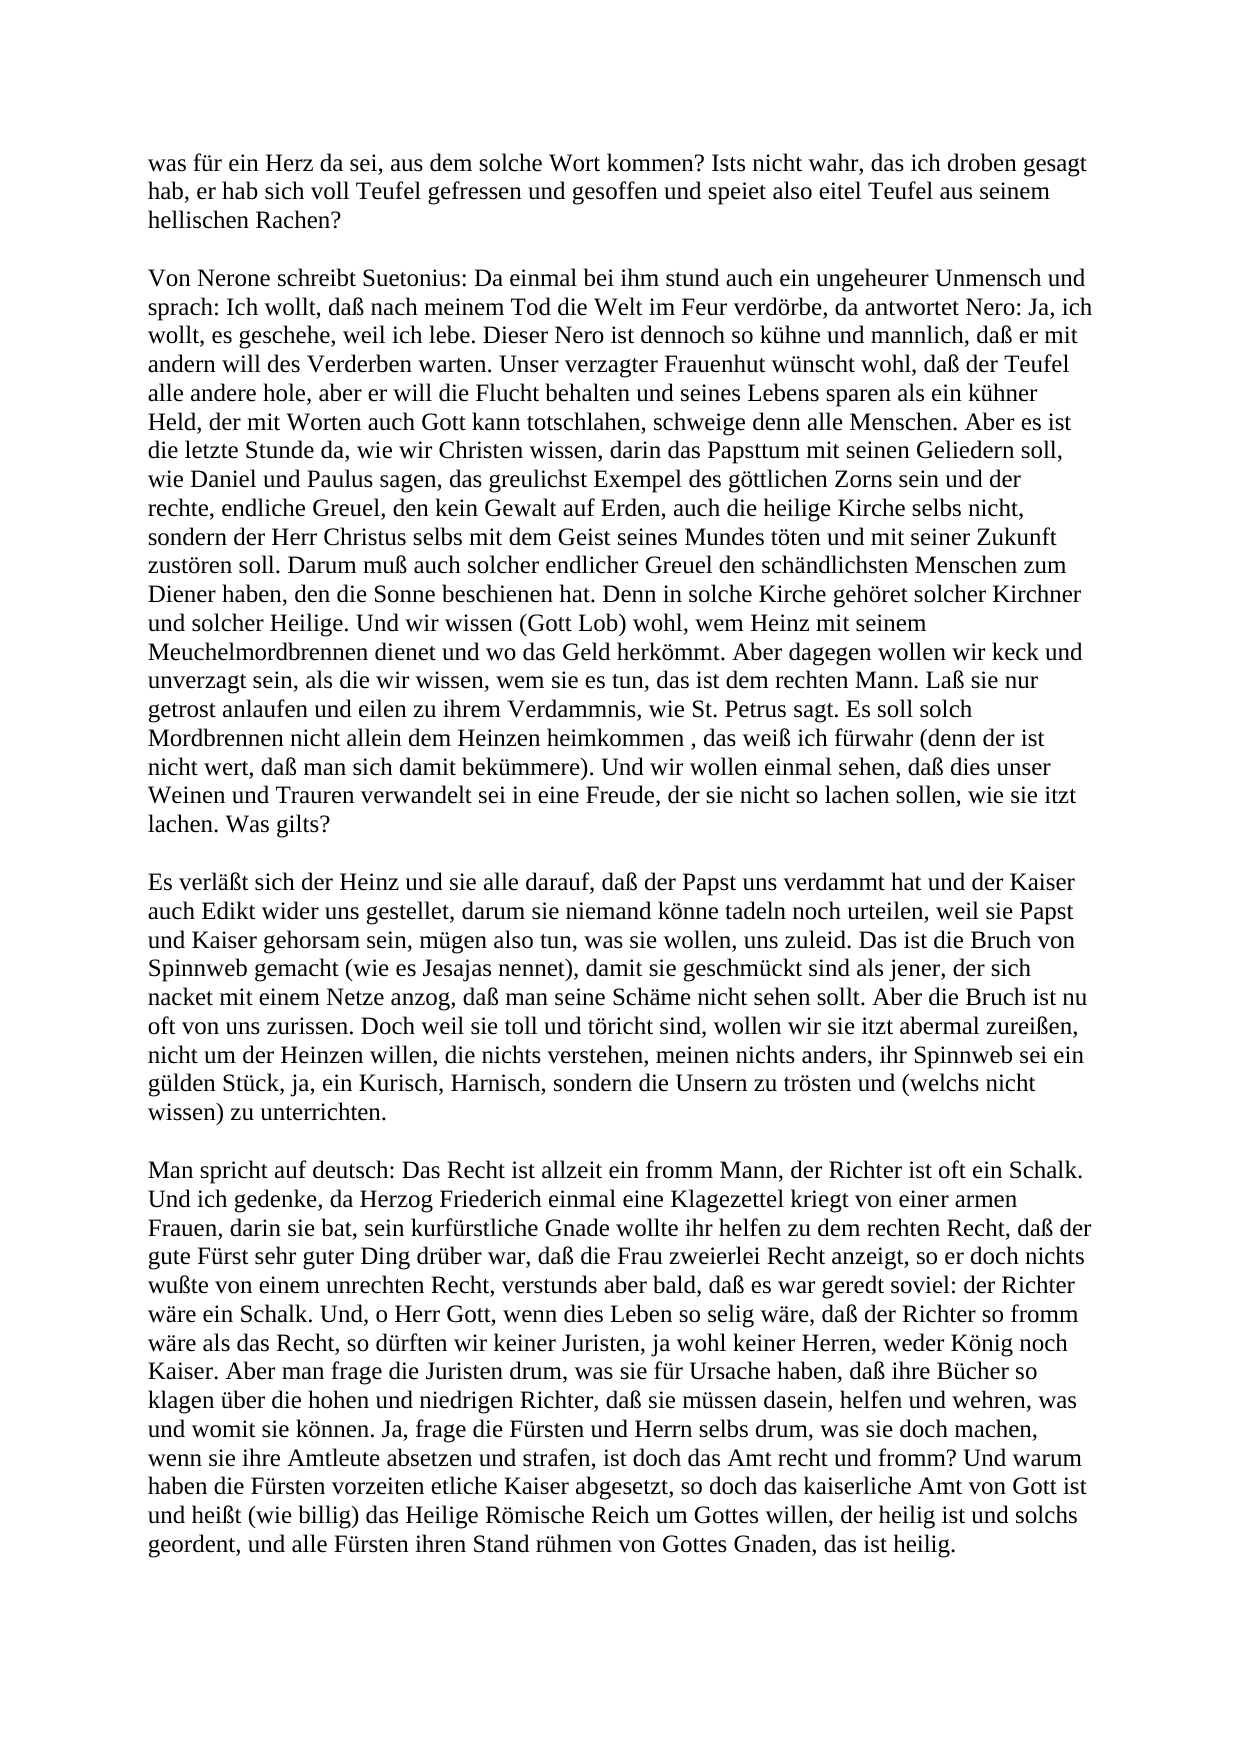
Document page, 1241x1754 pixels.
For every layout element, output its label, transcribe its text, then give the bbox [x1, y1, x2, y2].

text Von Nerone schreibt Suetonius: Da einmal bei ihm stund auch ein ungeheurer Unmensch und sprach: Ich wollt, daß nach meinem Tod die Welt im Feur verdörbe, da antwortet Nero: Ja, ich wollt, es geschehe, weil ich lebe. Dieser Nero ist dennoch so kühne und mannlich, daß er mit andern will des Verderben warten. Unser verzagter Frauenhut wünscht wohl, daß der Teufel alle andere hole, aber er will die Flucht behalten und seines Lebens sparen als ein kühner Held, der mit Worten auch Gott kann totschlahen, schweige denn alle Menschen. Aber es ist die letzte Stunde da, wie wir Christen wissen, darin das Papsttum mit seinen Geliedern soll, wie Daniel und Paulus sagen, das greulichst Exempel des göttlichen Zorns sein und der rechte, endliche Greuel, den kein Gewalt auf Erden, auch die heilige Kirche selbs nicht, sondern der Herr Christus selbs mit dem Geist seines Mundes töten und mit seiner Zukunft zustören soll. Darum muß auch solcher endlicher Greuel den schändlichsten Menschen zum Diener haben, den die Sonne beschienen hat. Denn in solche Kirche gehöret solcher Kirchner und solcher Heilige. Und wir wissen (Gott Lob) wohl, wem Heinz mit seinem Meuchelmordbrennen dienet und wo das Geld herkömmt. Aber dagegen wollen wir keck und unverzagt sein, als die wir wissen, wem sie es tun, das ist dem rechten Mann. Laß sie nur getrost anlaufen und eilen zu ihrem Verdammnis, wie St. Petrus sagt. Es soll solch Mordbrennen nicht allein dem Heinzen heimkommen , das weiß ich fürwahr (denn der ist nicht wert, daß man sich damit bekümmere). Und wir wollen einmal sehen, daß dies unser Weinen und Trauren verwandelt sei in eine Freude, der sie nicht so lachen sollen, wie sie itzt lachen. Was gilts? [148, 263, 1093, 838]
text Es verläßt sich der Heinz und sie alle darauf, daß der Papst uns verdammt hat und der Kaiser auch Edikt wider uns gestellet, darum sie niemand könne tadeln noch urteilen, weil sie Papst und Kaiser gehorsam sein, mügen also tun, was sie wollen, uns zuleid. Das ist die Bruch von Spinnweb gemacht (wie es Jesajas nennet), damit sie geschmückt sind als jener, der sich nacket mit einem Netze anzog, daß man seine Schäme nicht sehen sollt. Aber die Bruch ist nu oft von uns zurissen. Doch weil sie toll und töricht sind, wollen wir sie itzt abermal zureißen, nicht um der Heinzen willen, die nichts verstehen, meinen nichts anders, ihr Spinnweb sei ein gülden Stück, ja, ein Kurisch, Harnisch, sondern die Unsern zu trösten und (welchs nicht wissen) zu unterrichten. [148, 867, 1093, 1126]
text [148, 148, 1093, 234]
text Man spricht auf deutsch: Das Recht ist allzeit ein fromm Mann, der Richter ist oft ein Schalk. Und ich gedenke, da Herzog Friederich einmal eine Klagezettel kriegt von einer armen Frauen, darin sie bat, sein kurfürstliche Gnade wollte ihr helfen zu dem rechten Recht, daß der gute Fürst sehr guter Ding drüber war, daß die Frau zweierlei Recht anzeigt, so er doch nichts wußte von einem unrechten Recht, verstunds aber bald, daß es war geredt soviel: der Richter wäre ein Schalk. Und, o Herr Gott, wenn dies Leben so selig wäre, daß der Richter so fromm wäre als das Recht, so dürften wir keiner Juristen, ja wohl keiner Herren, weder König noch Kaiser. Aber man frage die Juristen drum, was sie für Ursache haben, daß ihre Bücher so klagen über die hohen und niedrigen Richter, daß sie müssen dasein, helfen und wehren, was und womit sie können. Ja, frage die Fürsten und Herrn selbs drum, was sie doch machen, wenn sie ihre Amtleute absetzen und strafen, ist doch das Amt recht und fromm? Und warum haben die Fürsten vorzeiten etliche Kaiser abgesetzt, so doch das kaiserliche Amt von Gott ist und heißt (wie billig) das Heilige Römische Reich um Gottes willen, der heilig ist und solchs geordent, und alle Fürsten ihren Stand rühmen von Gottes Gnaden, das ist heilig. [148, 1155, 1093, 1558]
